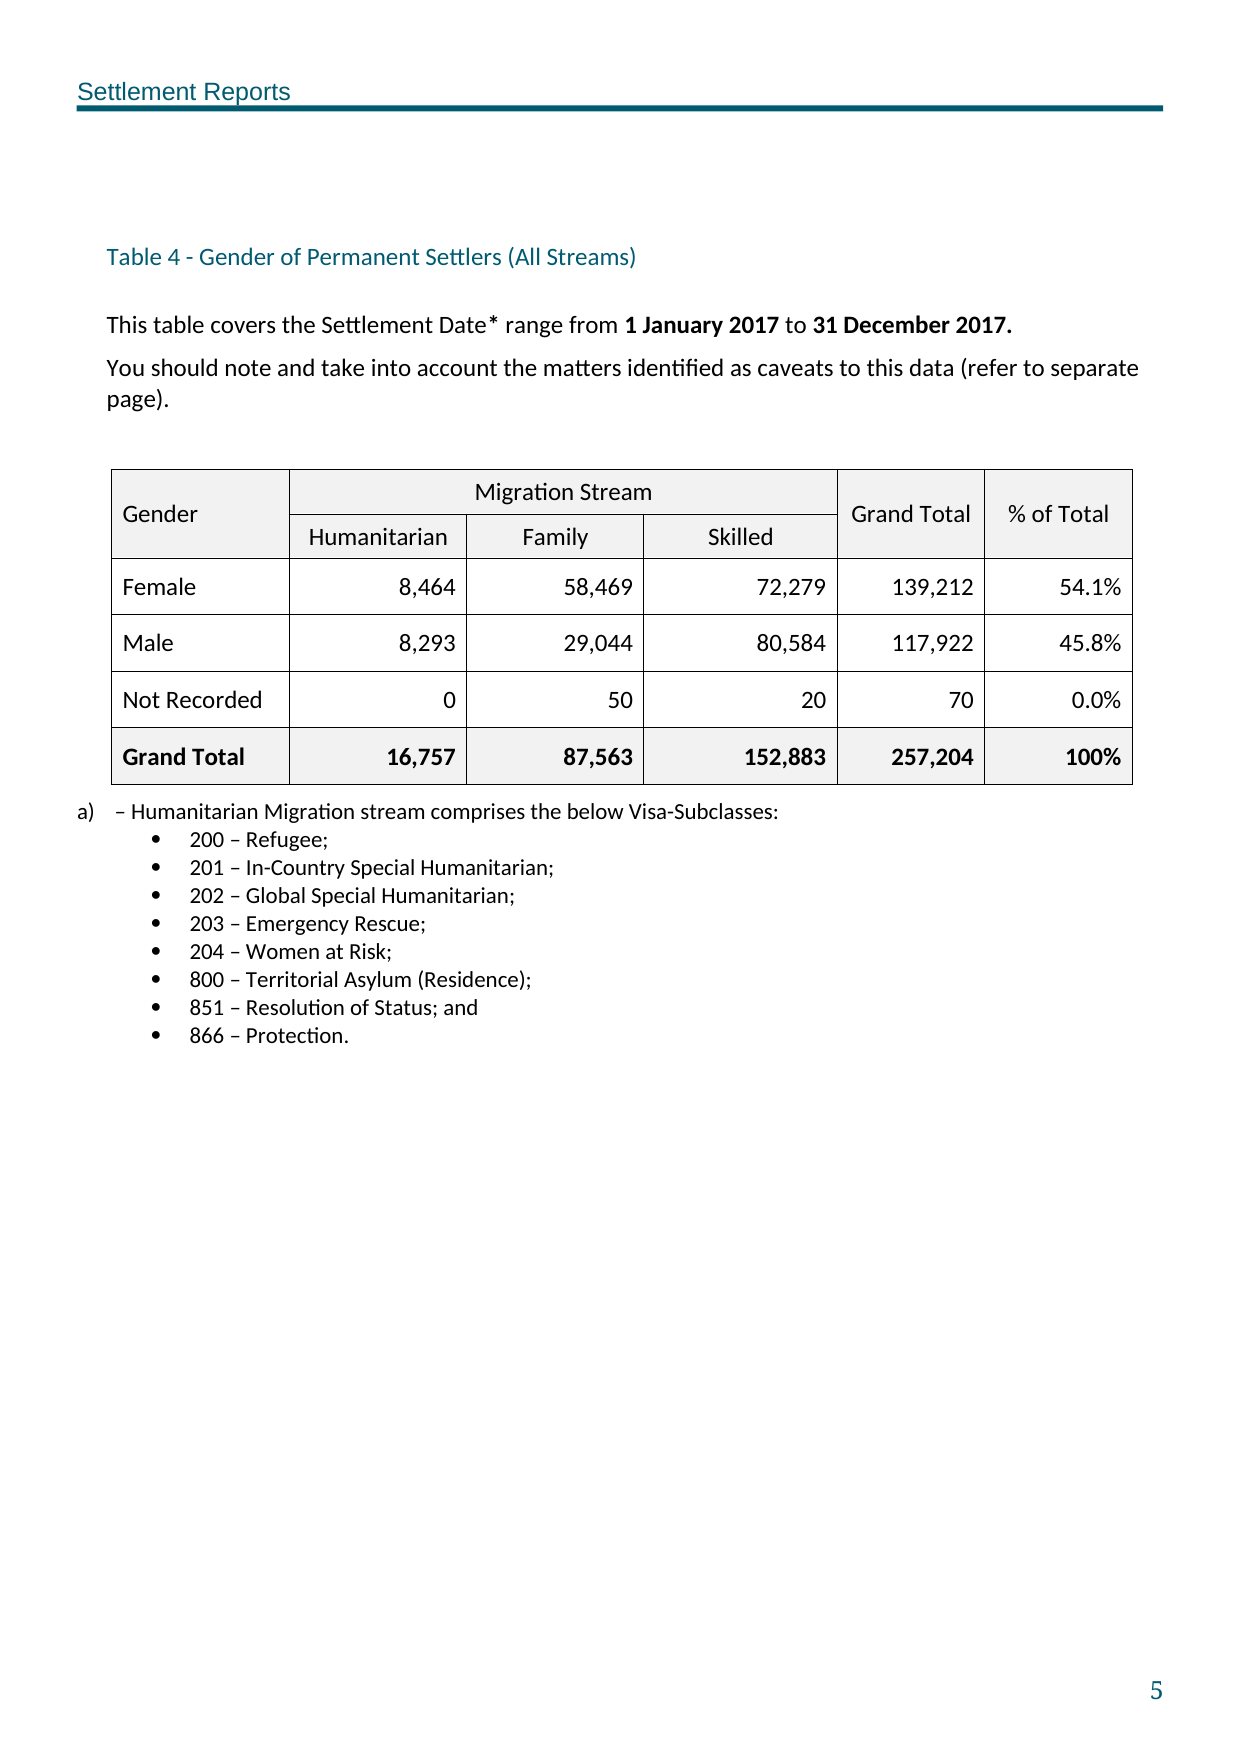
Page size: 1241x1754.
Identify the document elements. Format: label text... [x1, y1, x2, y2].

table_cell Skilled [644, 515, 837, 557]
table_cell 117,922 [838, 615, 984, 671]
list 202 – Global Special Humanitarian; [152, 881, 1167, 909]
table_cell 152,883 [644, 728, 837, 784]
table_header Gender [112, 470, 289, 557]
list 866 – Protection. [152, 1021, 1167, 1049]
list 203 – Emergency Rescue; [152, 909, 1167, 937]
table_cell 54.1% [985, 559, 1132, 614]
subtitle Table 4 - Gender of Permanent Settlers (All Streams) [106, 241, 1167, 272]
table_cell Not Recorded [112, 672, 289, 727]
list – Humanitarian Migration stream comprises the below Visa-Subclasses: [77, 797, 1167, 825]
text This table covers the Settlement Date* range from 1 January 2017 to 31 December 2017. [106, 309, 1167, 340]
table_cell Male [112, 615, 289, 671]
table_cell 45.8% [985, 615, 1132, 671]
table_cell 139,212 [838, 559, 984, 614]
table_cell 0.0% [985, 672, 1132, 727]
list 200 – Refugee; [152, 825, 1167, 853]
table_cell Female [112, 559, 289, 614]
table_cell 50 [467, 672, 643, 727]
list 204 – Women at Risk; [152, 937, 1167, 965]
table_cell 29,044 [467, 615, 643, 671]
table_cell 16,757 [290, 728, 466, 784]
table_cell 87,563 [467, 728, 643, 784]
table_cell 70 [838, 672, 984, 727]
table_header % of Total [985, 470, 1132, 557]
table_cell 58,469 [467, 559, 643, 614]
table_cell 20 [644, 672, 837, 727]
table_header Migration Stream [290, 470, 837, 513]
table_cell 100% [985, 728, 1132, 784]
table_cell Family [467, 515, 643, 557]
list 851 – Resolution of Status; and [152, 993, 1167, 1021]
list 800 – Territorial Asylum (Residence); [152, 965, 1167, 993]
list 201 – In-Country Special Humanitarian; [152, 853, 1167, 881]
table_cell 80,584 [644, 615, 837, 671]
table_cell 0 [290, 672, 466, 727]
table_cell 8,293 [290, 615, 466, 671]
table_header Grand Total [838, 470, 984, 557]
table_cell Humanitarian [290, 515, 466, 557]
text You should note and take into account the matters identified as caveats to this data (refer to separate page). [106, 352, 1167, 413]
table_cell 72,279 [644, 559, 837, 614]
table_cell 257,204 [838, 728, 984, 784]
table_cell 8,464 [290, 559, 466, 614]
table_cell Grand Total [112, 728, 289, 784]
